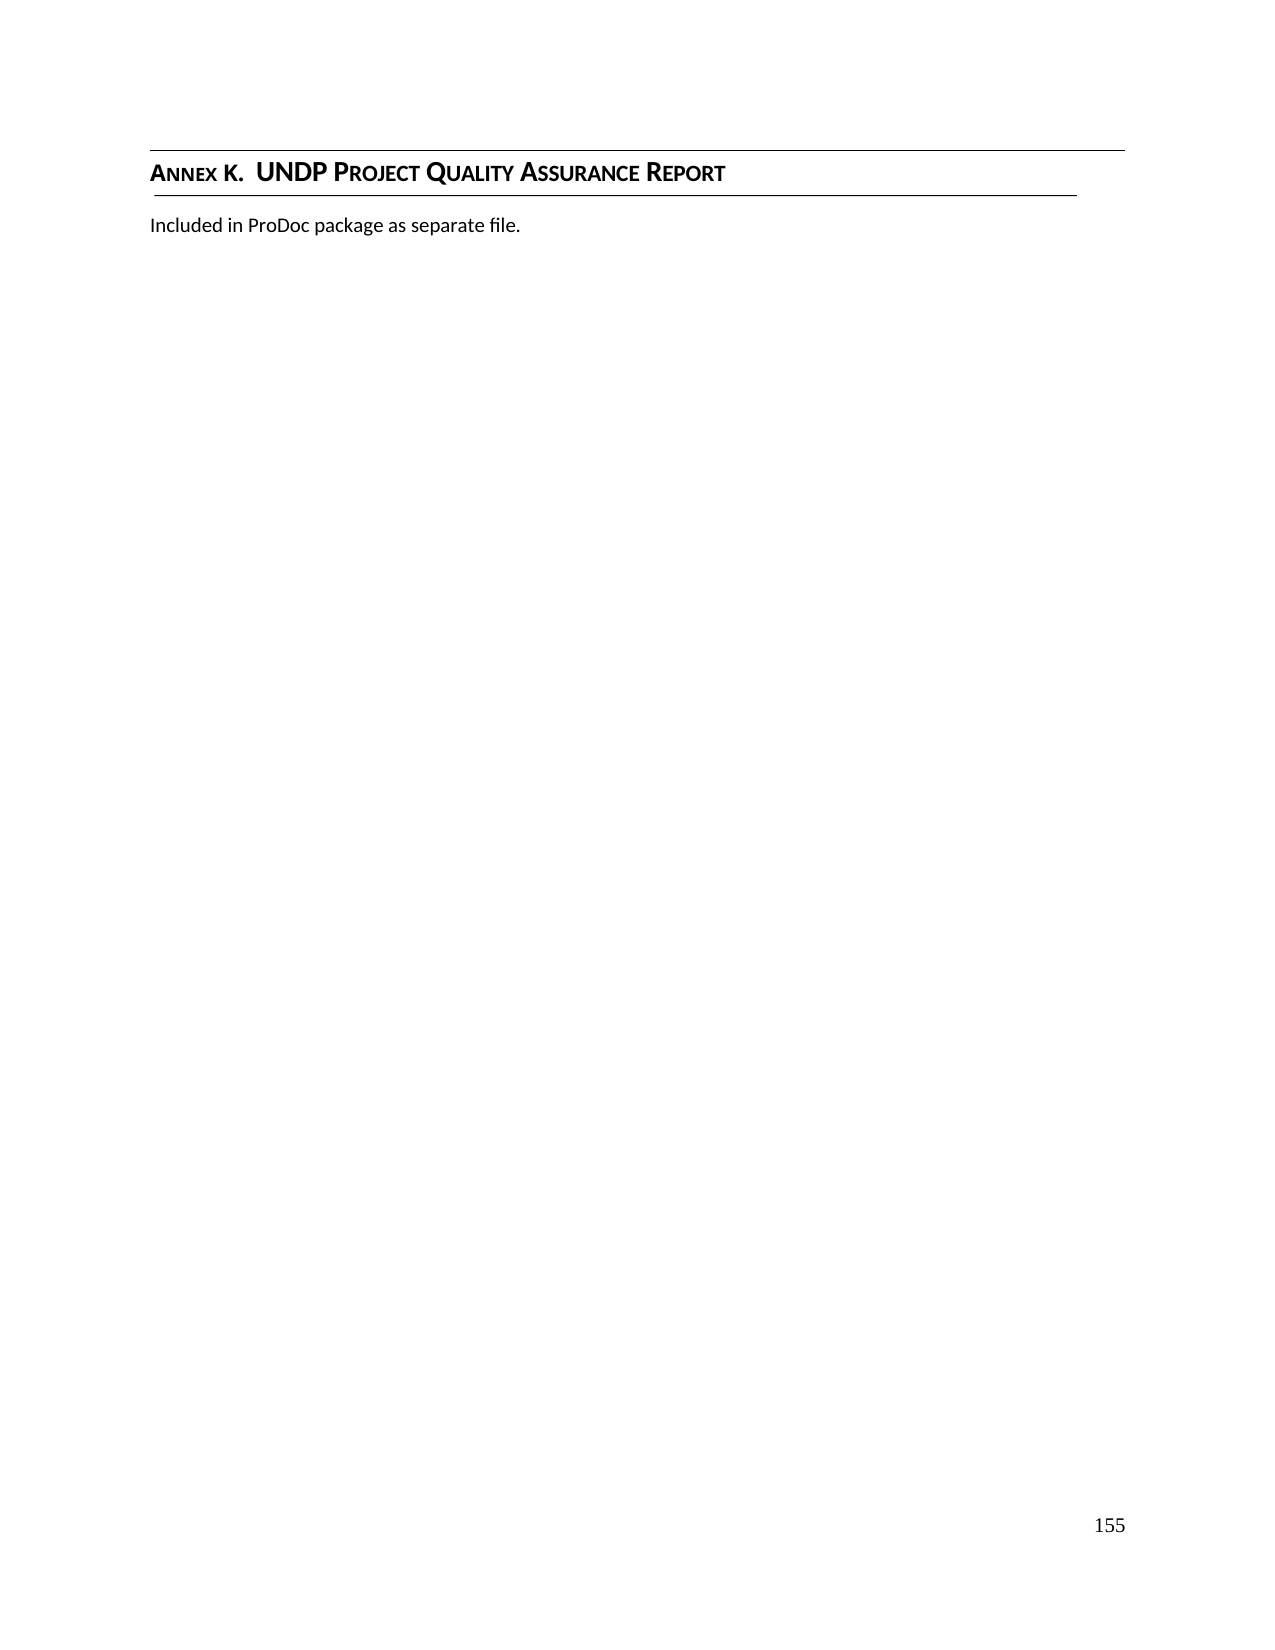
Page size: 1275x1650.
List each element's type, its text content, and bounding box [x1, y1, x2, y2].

text Included in ProDoc package as separate file. [150, 212, 1125, 238]
subtitle Annex K. UNDP Project Quality Assurance Report [150, 151, 1125, 189]
